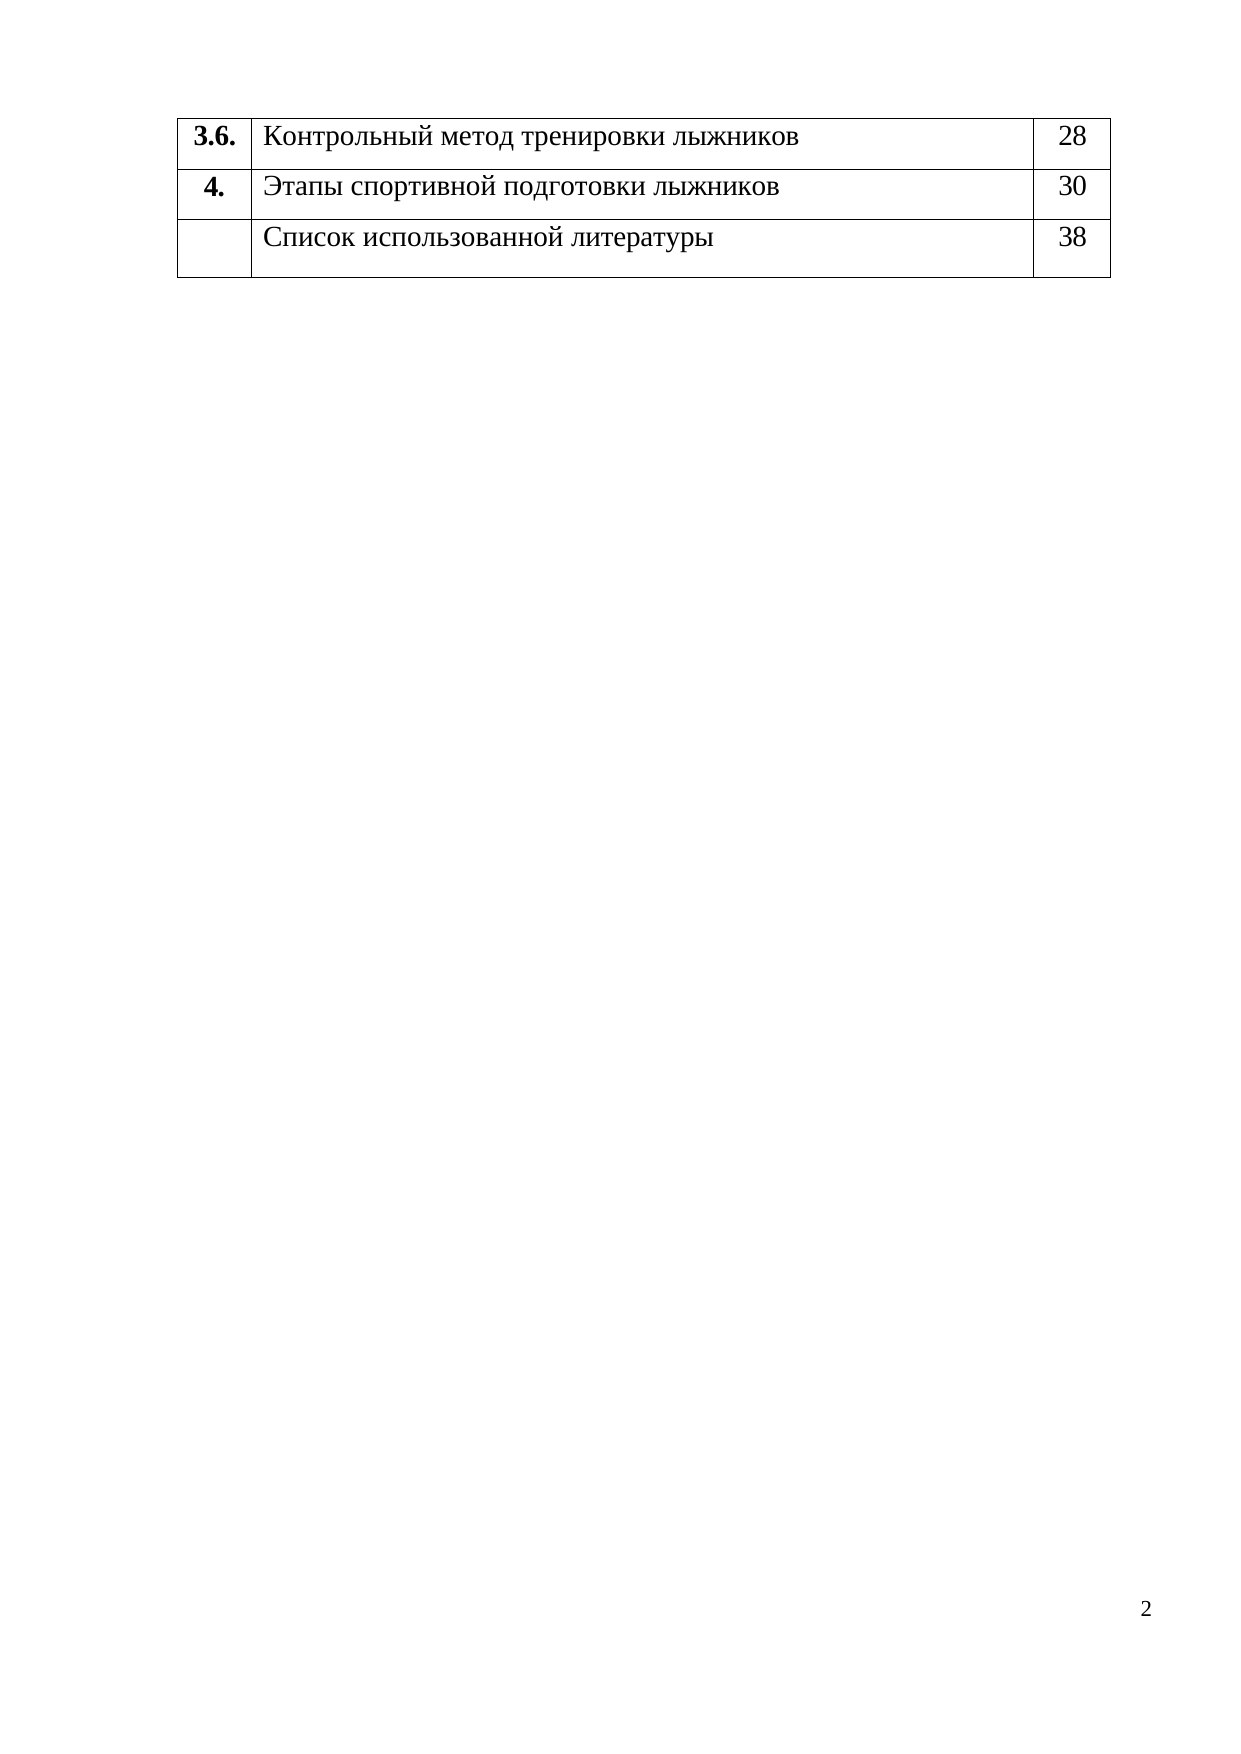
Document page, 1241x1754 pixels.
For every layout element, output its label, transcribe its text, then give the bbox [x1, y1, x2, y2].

table_cell 30 [1034, 170, 1110, 219]
table_cell 38 [1034, 220, 1110, 277]
table_cell 4. [178, 170, 251, 219]
table_cell Контрольный метод тренировки лыжников [252, 119, 1033, 168]
table_cell Этапы спортивной подготовки лыжников [252, 170, 1033, 219]
table_cell [178, 220, 251, 277]
table_cell Список использованной литературы [252, 220, 1033, 277]
table_cell 28 [1034, 119, 1110, 168]
table_cell 3.6. [178, 119, 251, 168]
